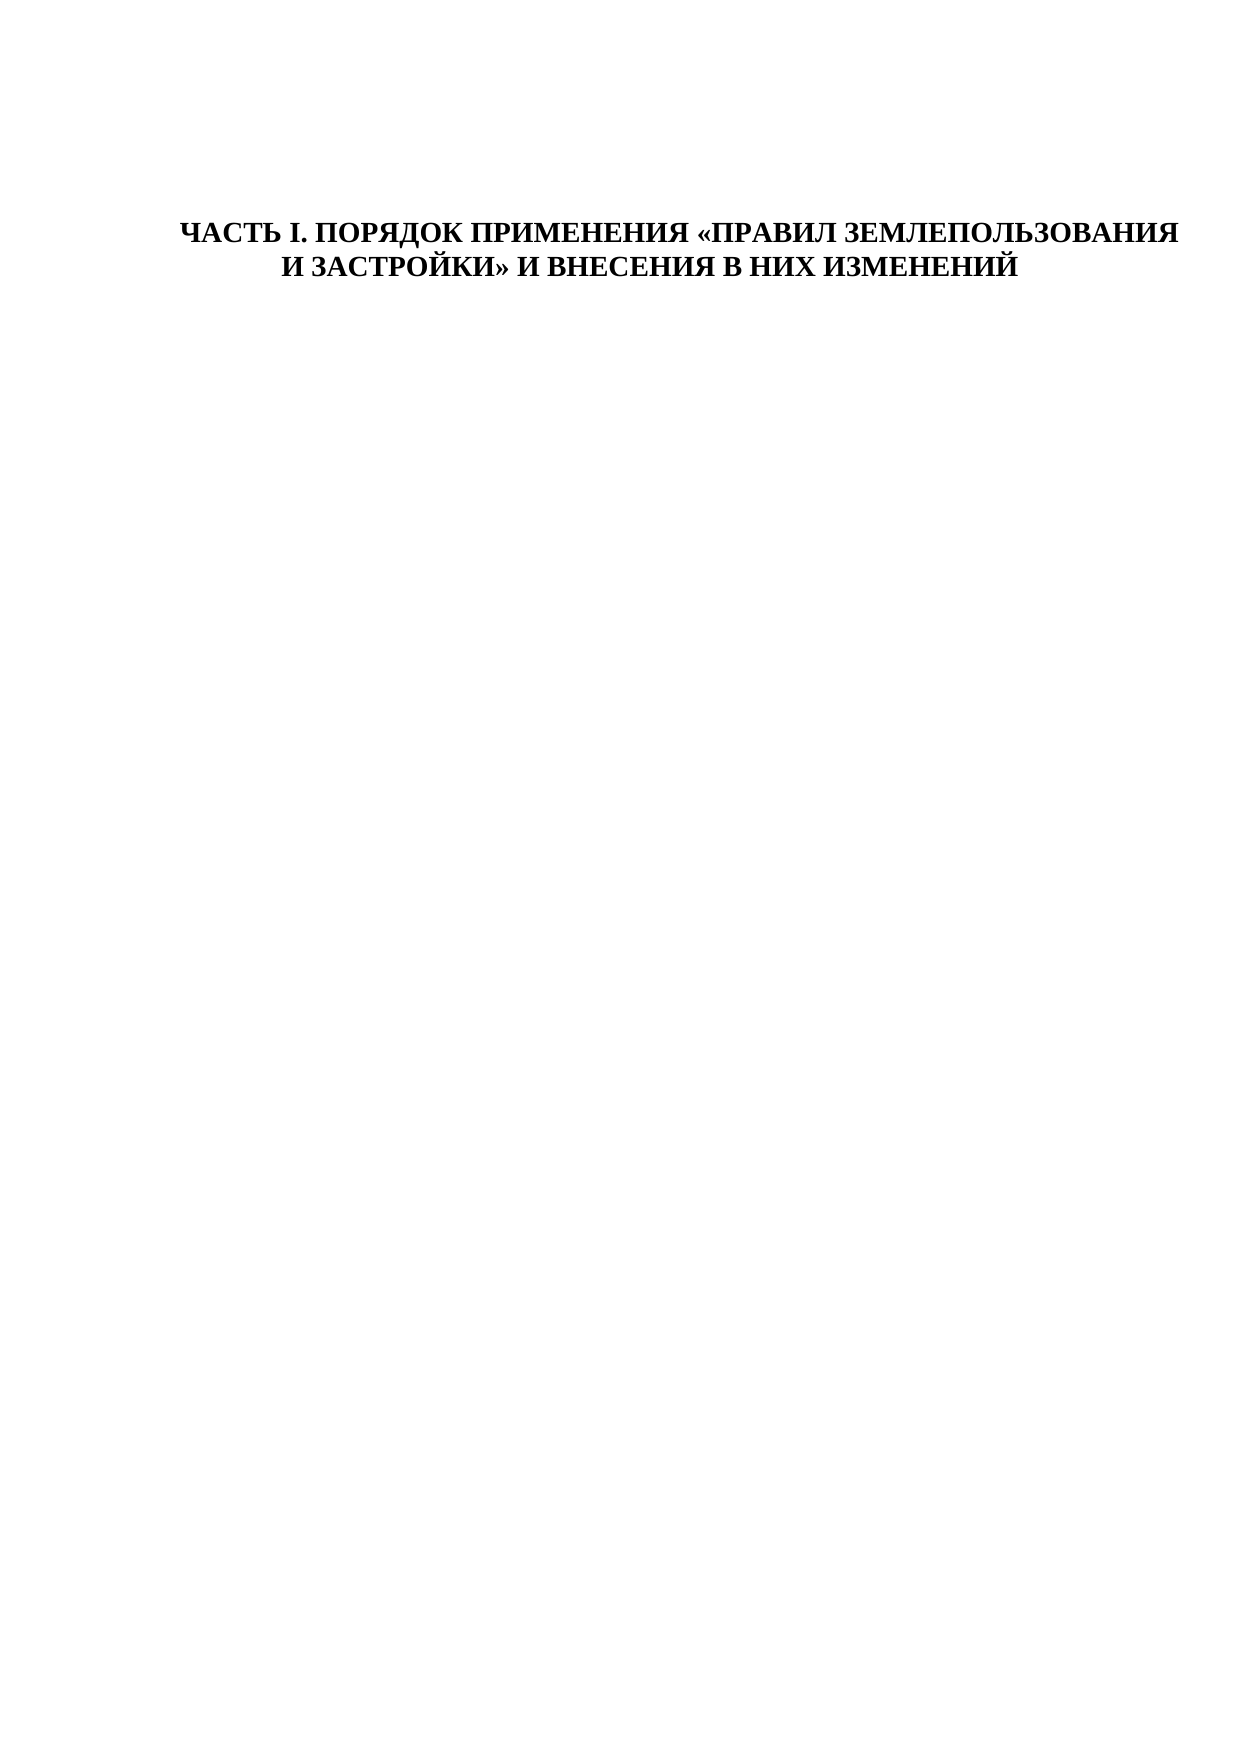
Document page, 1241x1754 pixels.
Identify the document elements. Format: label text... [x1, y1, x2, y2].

text ЧАСТЬ I. ПОРЯДОК ПРИМЕНЕНИЯ «ПРАВИЛ ЗЕМЛЕПОЛЬЗОВАНИЯ И ЗАСТРОЙКИ» И ВНЕСЕНИЯ В НИХ ИЗМЕНЕНИЙ [118, 216, 1181, 283]
